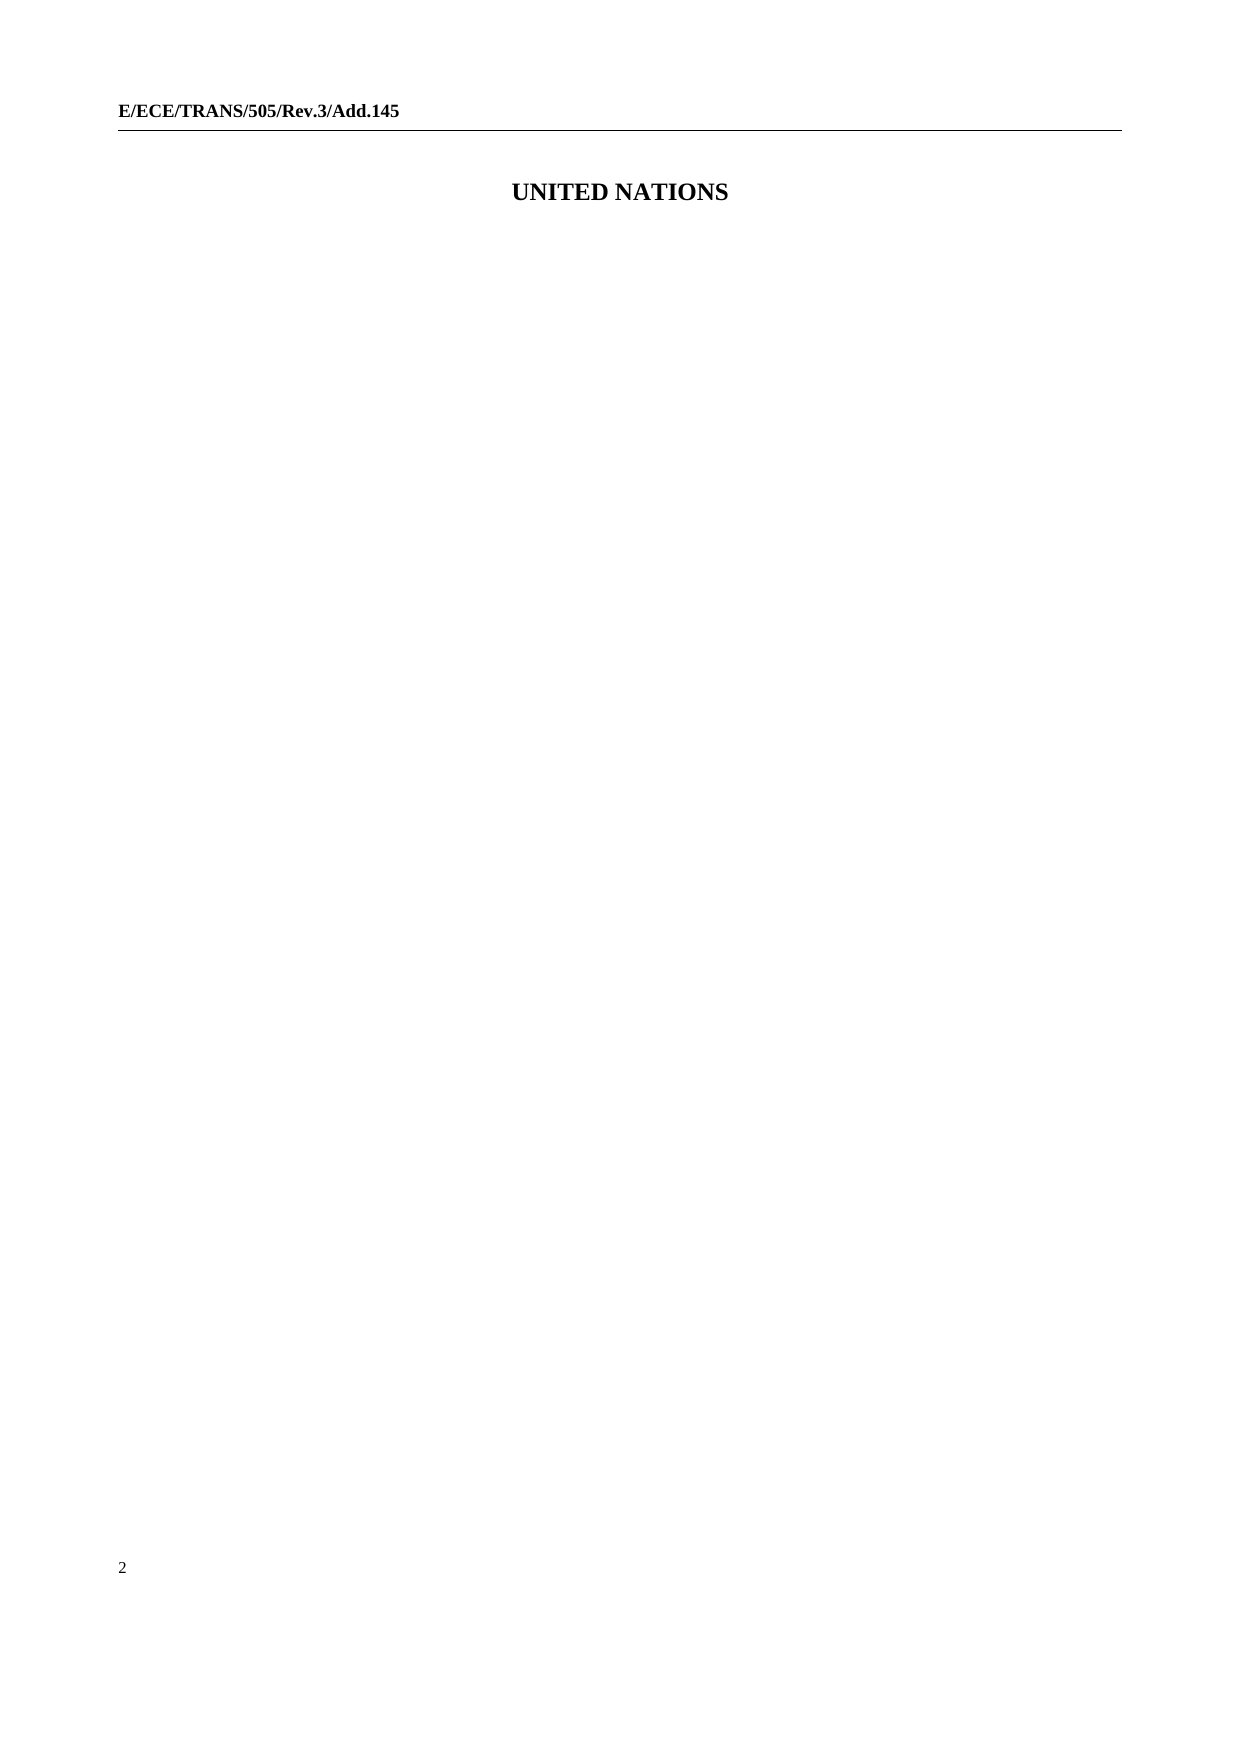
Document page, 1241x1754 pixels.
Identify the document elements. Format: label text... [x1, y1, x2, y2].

text UNITED NATIONS [118, 177, 1122, 206]
